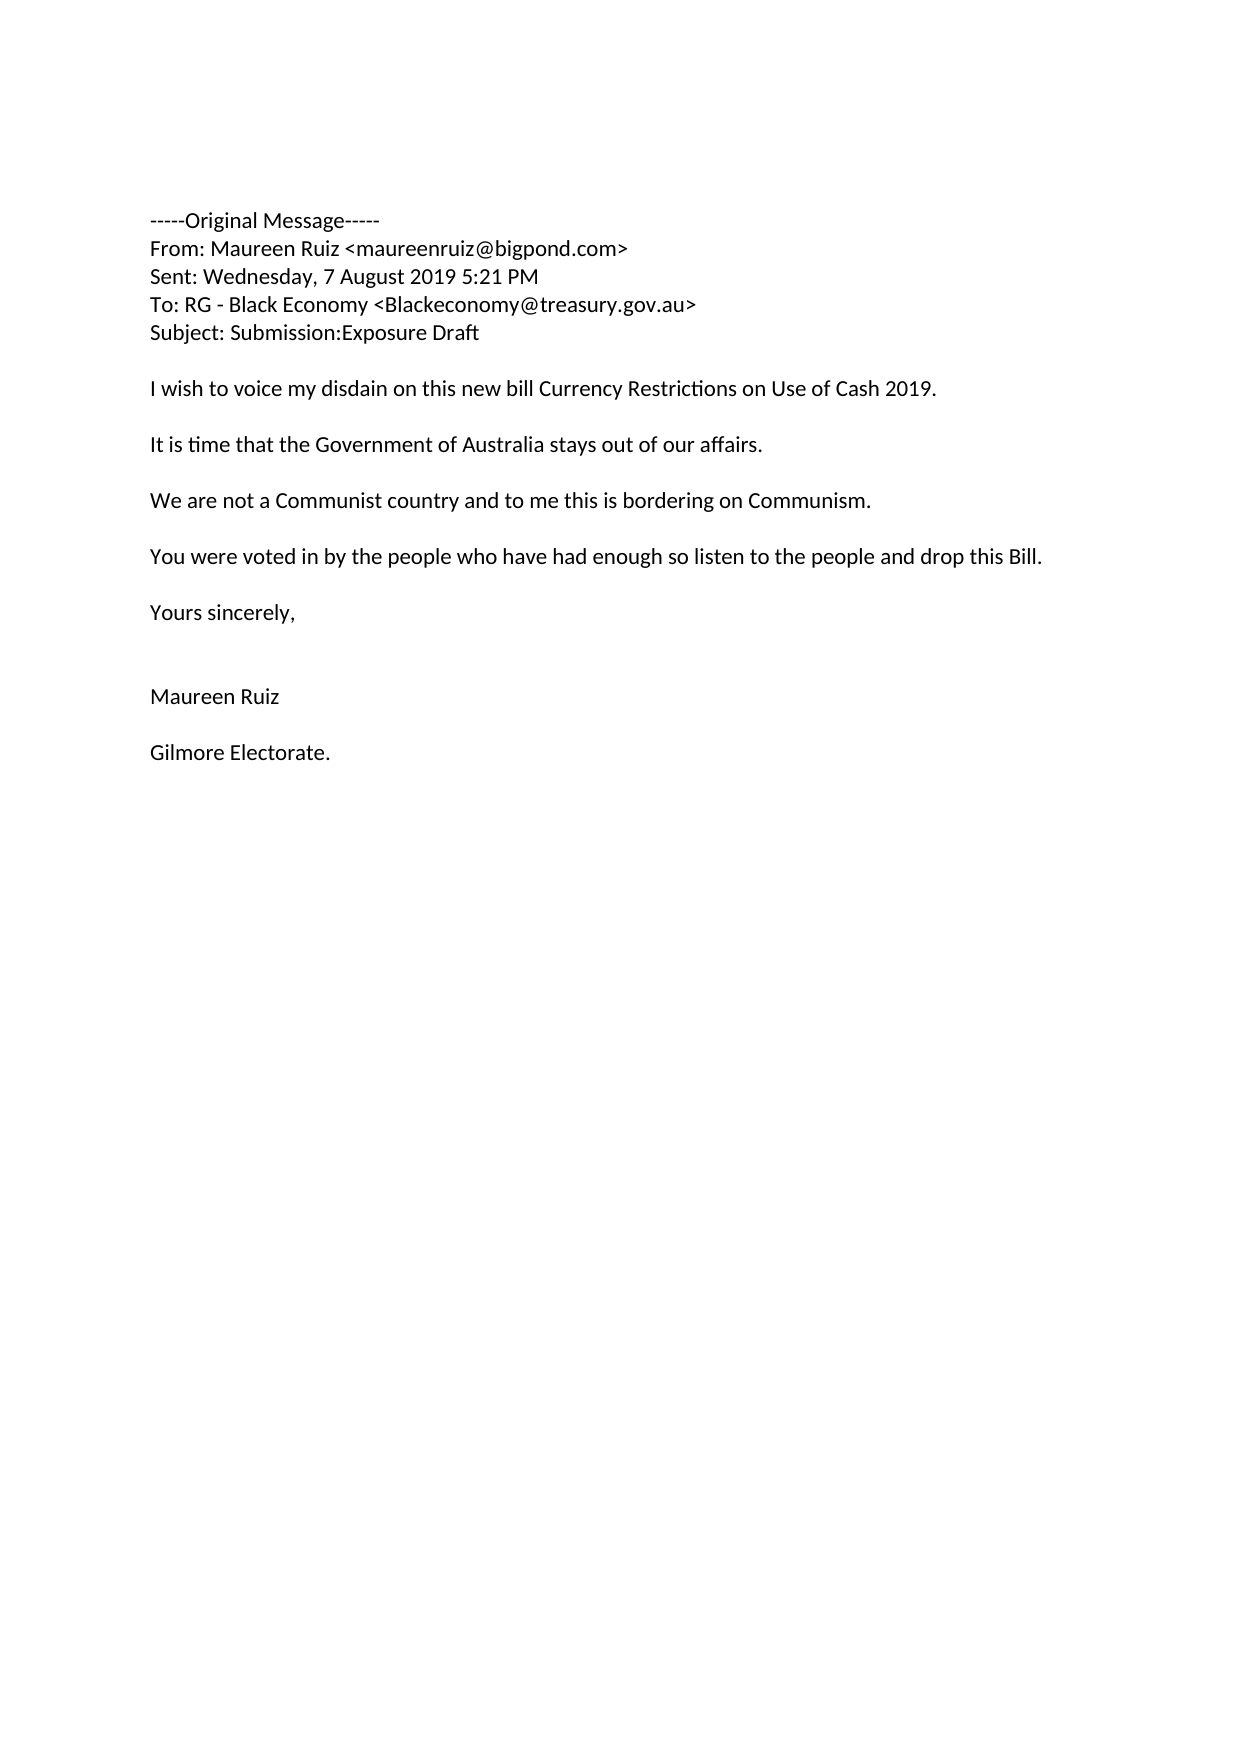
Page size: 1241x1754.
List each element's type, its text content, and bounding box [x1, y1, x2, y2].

text You were voted in by the people who have had enough so listen to the people and drop this Bill. [150, 542, 1090, 570]
text Gilmore Electorate. [150, 738, 1090, 766]
text -----Original Message----- From: Maureen Ruiz <maureenruiz@bigpond.com> Sent: Wednesday, 7 August 2019 5:21 PM To: RG - Black Economy <Blackeconomy@treasury.gov.au> Subject: Submission:Exposure Draft [150, 206, 1090, 346]
text Maureen Ruiz [150, 682, 1090, 710]
text We are not a Communist country and to me this is bordering on Communism. [150, 486, 1090, 514]
text It is time that the Government of Australia stays out of our affairs. [150, 430, 1090, 458]
text Yours sincerely, [150, 598, 1090, 626]
text I wish to voice my disdain on this new bill Currency Restrictions on Use of Cash 2019. [150, 374, 1090, 402]
